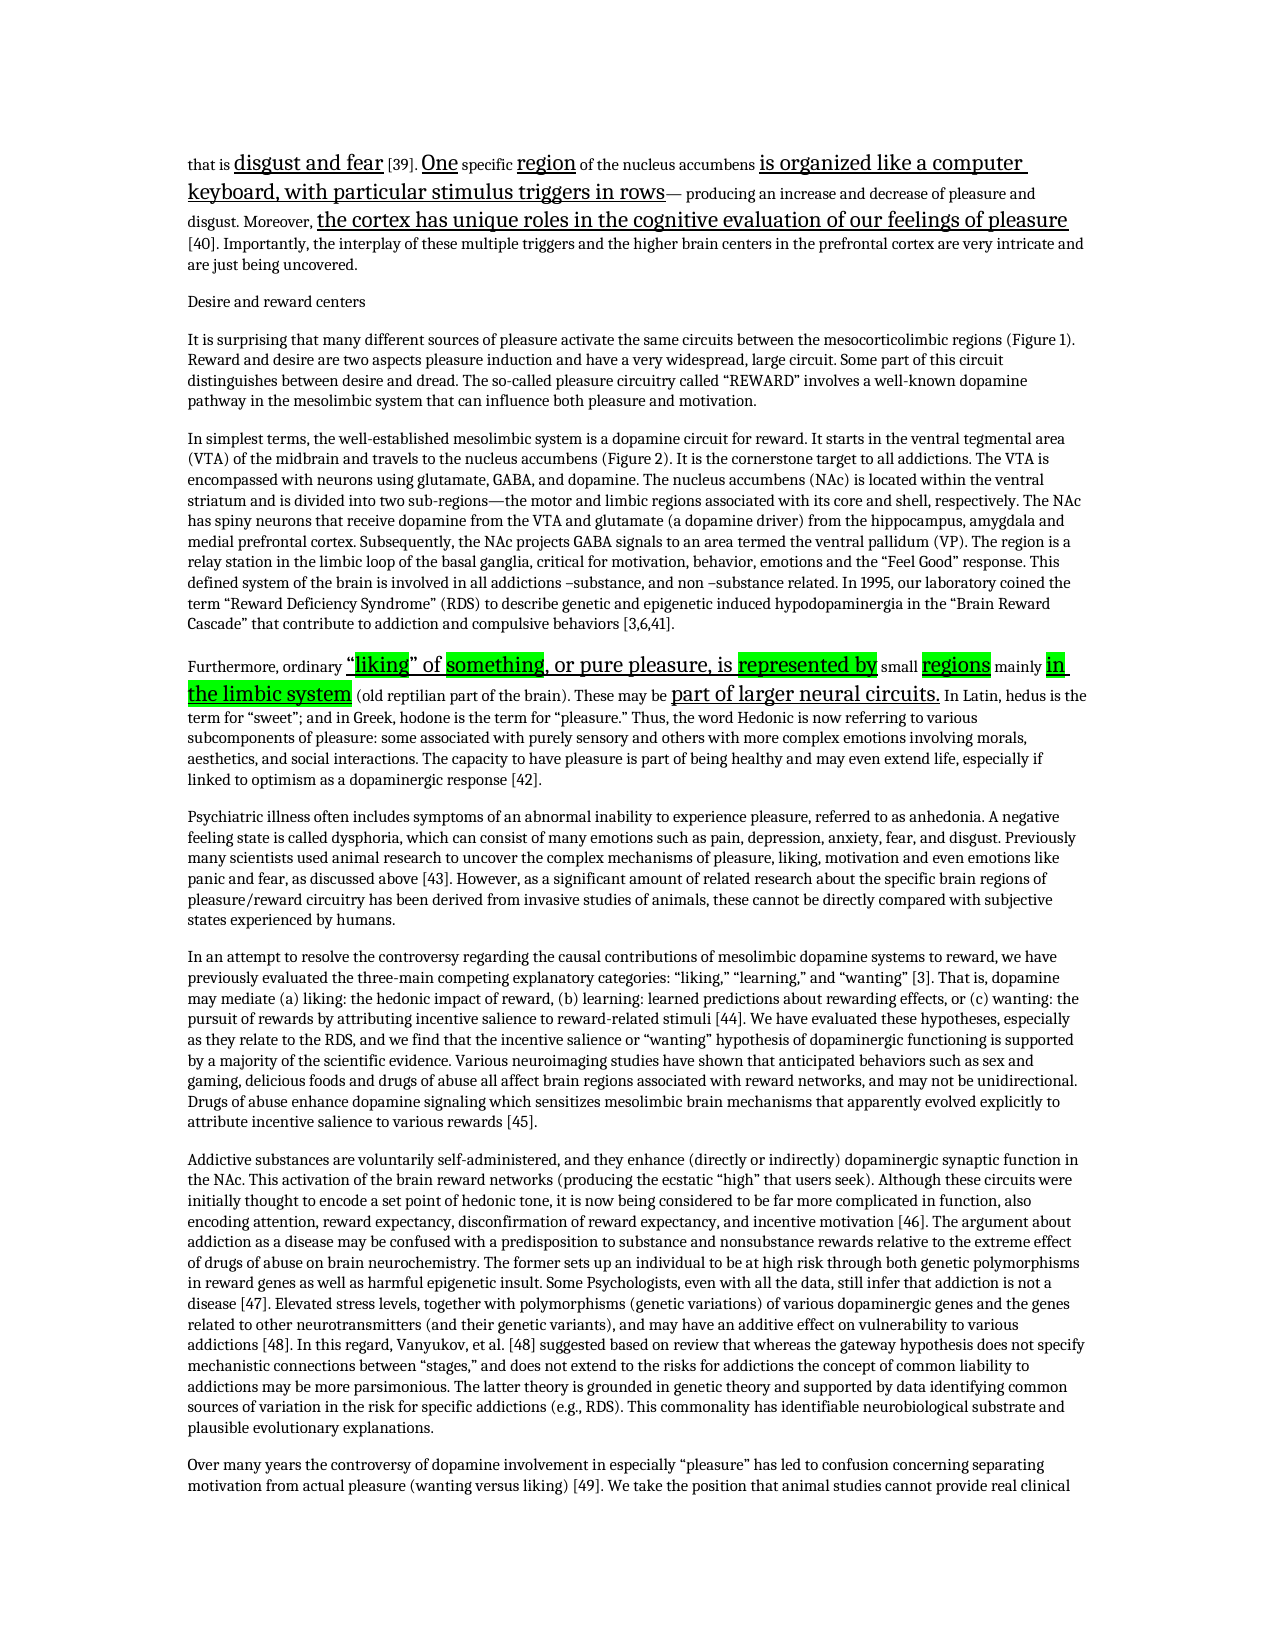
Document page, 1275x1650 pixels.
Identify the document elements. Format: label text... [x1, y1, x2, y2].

text Furthermore, ordinary “liking” of something, or pure pleasure, is represented by small regions mainly in the limbic system (old reptilian part of the brain). These may be part of larger neural circuits. In Latin, hedus is the term for “sweet”; and in Greek, hodone is the term for “pleasure.” Thus, the word Hedonic is now referring to various subcomponents of pleasure: some associated with purely sensory and others with more complex emotions involving morals, aesthetics, and social interactions. The capacity to have pleasure is part of being healthy and may even extend life, especially if linked to optimism as a dopaminergic response [42]. [187, 652, 1087, 789]
text Addictive substances are voluntarily self-administered, and they enhance (directly or indirectly) dopaminergic synaptic function in the NAc. This activation of the brain reward networks (producing the ecstatic “high” that users seek). Although these circuits were initially thought to encode a set point of hedonic tone, it is now being considered to be far more complicated in function, also encoding attention, reward expectancy, disconfirmation of reward expectancy, and incentive motivation [46]. The argument about addiction as a disease may be confused with a predisposition to substance and nonsubstance rewards relative to the extreme effect of drugs of abuse on brain neurochemistry. The former sets up an individual to be at high risk through both genetic polymorphisms in reward genes as well as harmful epigenetic insult. Some Psychologists, even with all the data, still infer that addiction is not a disease [47]. Elevated stress levels, together with polymorphisms (genetic variations) of various dopaminergic genes and the genes related to other neurotransmitters (and their genetic variants), and may have an additive effect on vulnerability to various addictions [48]. In this regard, Vanyukov, et al. [48] suggested based on review that whereas the gateway hypothesis does not specify mechanistic connections between “stages,” and does not extend to the risks for addictions the concept of common liability to addictions may be more parsimonious. The latter theory is grounded in genetic theory and supported by data identifying common sources of variation in the risk for specific addictions (e.g., RDS). This commonality has identifiable neurobiological substrate and plausible evolutionary explanations. [187, 1150, 1087, 1437]
text Psychiatric illness often includes symptoms of an abnormal inability to experience pleasure, referred to as anhedonia. A negative feeling state is called dysphoria, which can consist of many emotions such as pain, depression, anxiety, fear, and disgust. Previously many scientists used animal research to uncover the complex mechanisms of pleasure, liking, motivation and even emotions like panic and fear, as discussed above [43]. However, as a significant amount of related research about the specific brain regions of pleasure/reward circuitry has been derived from invasive studies of animals, these cannot be directly compared with subjective states experienced by humans. [187, 807, 1087, 930]
text In an attempt to resolve the controversy regarding the causal contributions of mesolimbic dopamine systems to reward, we have previously evaluated the three-main competing explanatory categories: “liking,” “learning,” and “wanting” [3]. That is, dopamine may mediate (a) liking: the hedonic impact of reward, (b) learning: learned predictions about rewarding effects, or (c) wanting: the pursuit of rewards by attributing incentive salience to reward-related stimuli [44]. We have evaluated these hypotheses, especially as they relate to the RDS, and we find that the incentive salience or “wanting” hypothesis of dopaminergic functioning is supported by a majority of the scientific evidence. Various neuroimaging studies have shown that anticipated behaviors such as sex and gaming, delicious foods and drugs of abuse all affect brain regions associated with reward networks, and may not be unidirectional. Drugs of abuse enhance dopamine signaling which sensitizes mesolimbic brain mechanisms that apparently evolved explicitly to attribute incentive salience to various rewards [45]. [187, 948, 1087, 1132]
text It is surprising that many different sources of pleasure activate the same circuits between the mesocorticolimbic regions (Figure 1). Reward and desire are two aspects pleasure induction and have a very widespread, large circuit. Some part of this circuit distinguishes between desire and dread. The so-called pleasure circuitry called “REWARD” involves a well-known dopamine pathway in the mesolimbic system that can influence both pleasure and motivation. [187, 330, 1087, 411]
text Desire and reward centers [187, 293, 1087, 312]
text In simplest terms, the well-established mesolimbic system is a dopamine circuit for reward. It starts in the ventral tegmental area (VTA) of the midbrain and travels to the nucleus accumbens (Figure 2). It is the cornerstone target to all addictions. The VTA is encompassed with neurons using glutamate, GABA, and dopamine. The nucleus accumbens (NAc) is located within the ventral striatum and is divided into two sub-regions—the motor and limbic regions associated with its core and shell, respectively. The NAc has spiny neurons that receive dopamine from the VTA and glutamate (a dopamine driver) from the hippocampus, amygdala and medial prefrontal cortex. Subsequently, the NAc projects GABA signals to an area termed the ventral pallidum (VP). The region is a relay station in the limbic loop of the basal ganglia, critical for motivation, behavior, emotions and the “Feel Good” response. This defined system of the brain is involved in all addictions –substance, and non –substance related. In 1995, our laboratory coined the term “Reward Deficiency Syndrome” (RDS) to describe genetic and epigenetic induced hypodopaminergia in the “Brain Reward Cascade” that contribute to addiction and compulsive behaviors [3,6,41]. [187, 429, 1087, 634]
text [187, 1456, 1087, 1495]
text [187, 150, 1087, 274]
